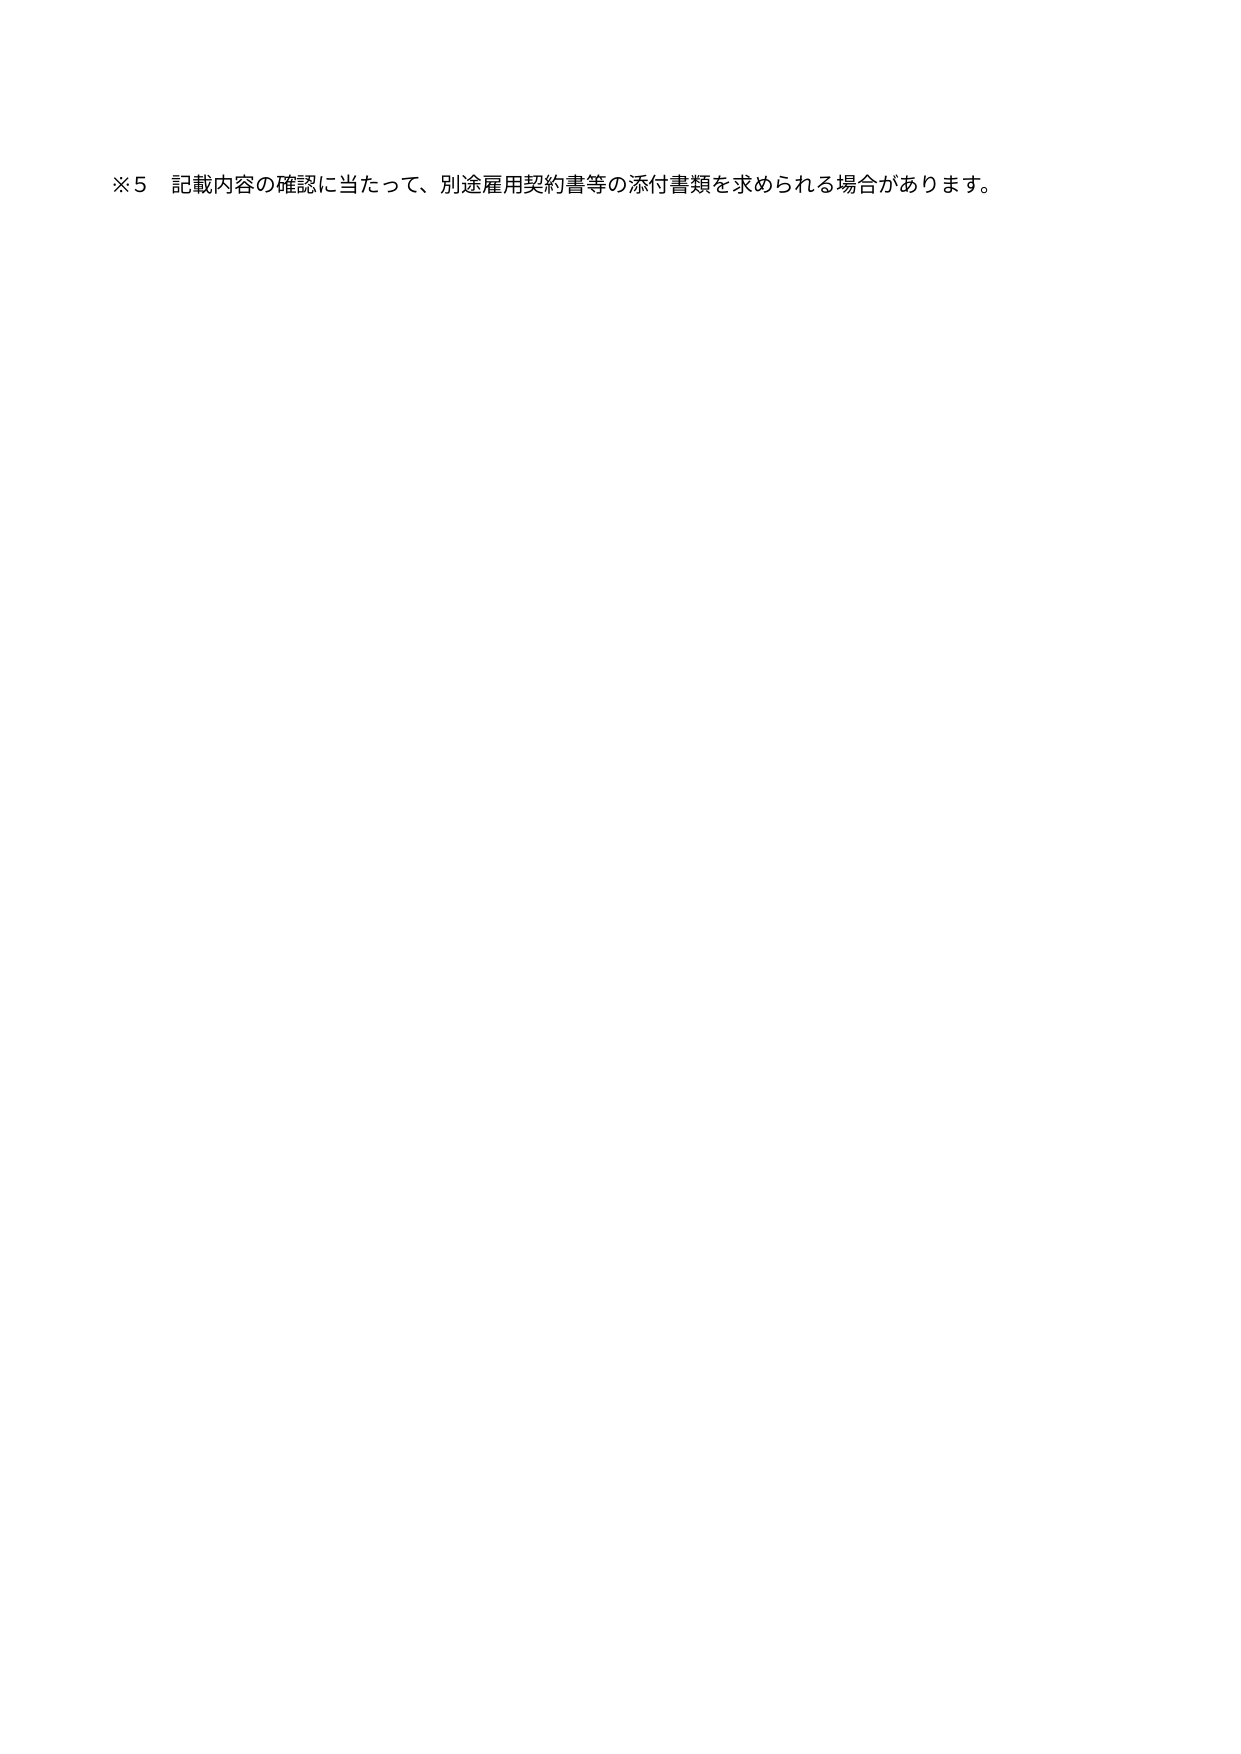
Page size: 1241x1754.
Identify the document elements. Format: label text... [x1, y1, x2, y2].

text ※５ 記載内容の確認に当たって、別途雇用契約書等の添付書類を求められる場合があります。 [112, 164, 1128, 202]
